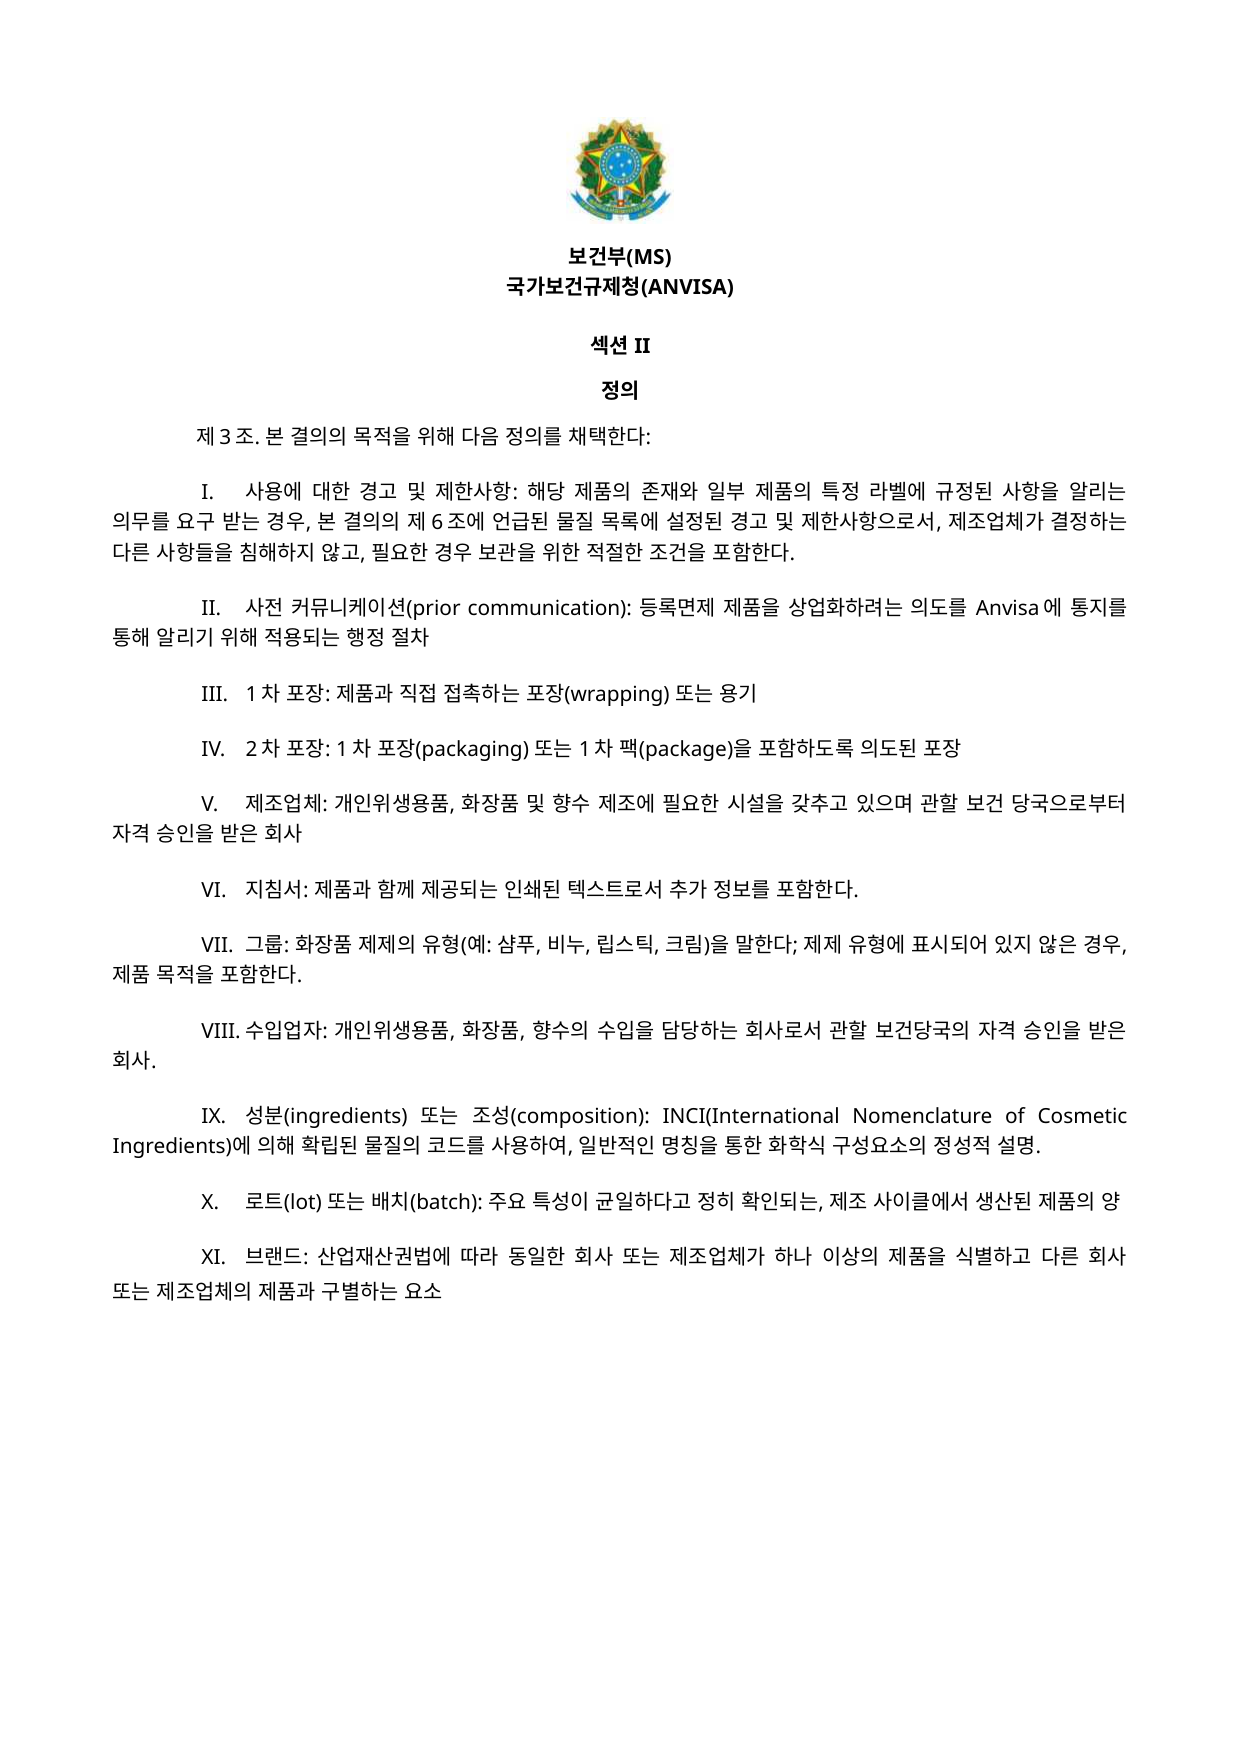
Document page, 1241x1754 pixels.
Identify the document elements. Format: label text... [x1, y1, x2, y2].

list 1차 포장: 제품과 직접 접촉하는 포장(wrapping) 또는 용기 [112, 677, 1128, 707]
text 섹션 II [112, 329, 1128, 359]
picture [566, 117, 674, 224]
list 사전 커뮤니케이션(prior communication): 등록면제 제품을 상업화하려는 의도를 Anvisa에 통지를 통해 알리기 위해 적용되는 행정 절차 [112, 591, 1128, 652]
list 성분(ingredients) 또는 조성(composition): INCI(International Nomenclature of Cosmetic Ingredients)에 의해 확립된 물질의 코드를 사용하여, 일반적인 명칭을 통한 화학식 구성요소의 정성적 설명. [112, 1099, 1128, 1160]
list 로트(lot) 또는 배치(batch): 주요 특성이 균일하다고 정히 확인되는, 제조 사이클에서 생산된 제품의 양 [112, 1185, 1128, 1215]
list 지침서: 제품과 함께 제공되는 인쇄된 텍스트로서 추가 정보를 포함한다. [112, 873, 1128, 903]
text 정의 [112, 375, 1128, 405]
list 그룹: 화장품 제제의 유형(예: 샴푸, 비누, 립스틱, 크림)을 말한다; 제제 유형에 표시되어 있지 않은 경우, 제품 목적을 포함한다. [112, 928, 1128, 989]
list 제조업체: 개인위생용품, 화장품 및 향수 제조에 필요한 시설을 갖추고 있으며 관할 보건 당국으로부터 자격 승인을 받은 회사 [112, 787, 1128, 848]
text 제3조. 본 결의의 목적을 위해 다음 정의를 채택한다: [112, 420, 1128, 450]
list 브랜드: 산업재산권법에 따라 동일한 회사 또는 제조업체가 하나 이상의 제품을 식별하고 다른 회사 또는 제조업체의 제품과 구별하는 요소 [112, 1240, 1128, 1305]
list 2차 포장: 1차 포장(packaging) 또는 1차 팩(package)을 포함하도록 의도된 포장 [112, 732, 1128, 762]
list 수입업자: 개인위생용품, 화장품, 향수의 수입을 담당하는 회사로서 관할 보건당국의 자격 승인을 받은 회사. [112, 1014, 1128, 1074]
list 사용에 대한 경고 및 제한사항: 해당 제품의 존재와 일부 제품의 특정 라벨에 규정된 사항을 알리는 의무를 요구 받는 경우, 본 결의의 제6조에 언급된 물질 목록에 설정된 경고 및 제한사항으로서, 제조업체가 결정하는 다른 사항들을 침해하지 않고, 필요한 경우 보관을 위한 적절한 조건을 포함한다. [112, 475, 1128, 566]
